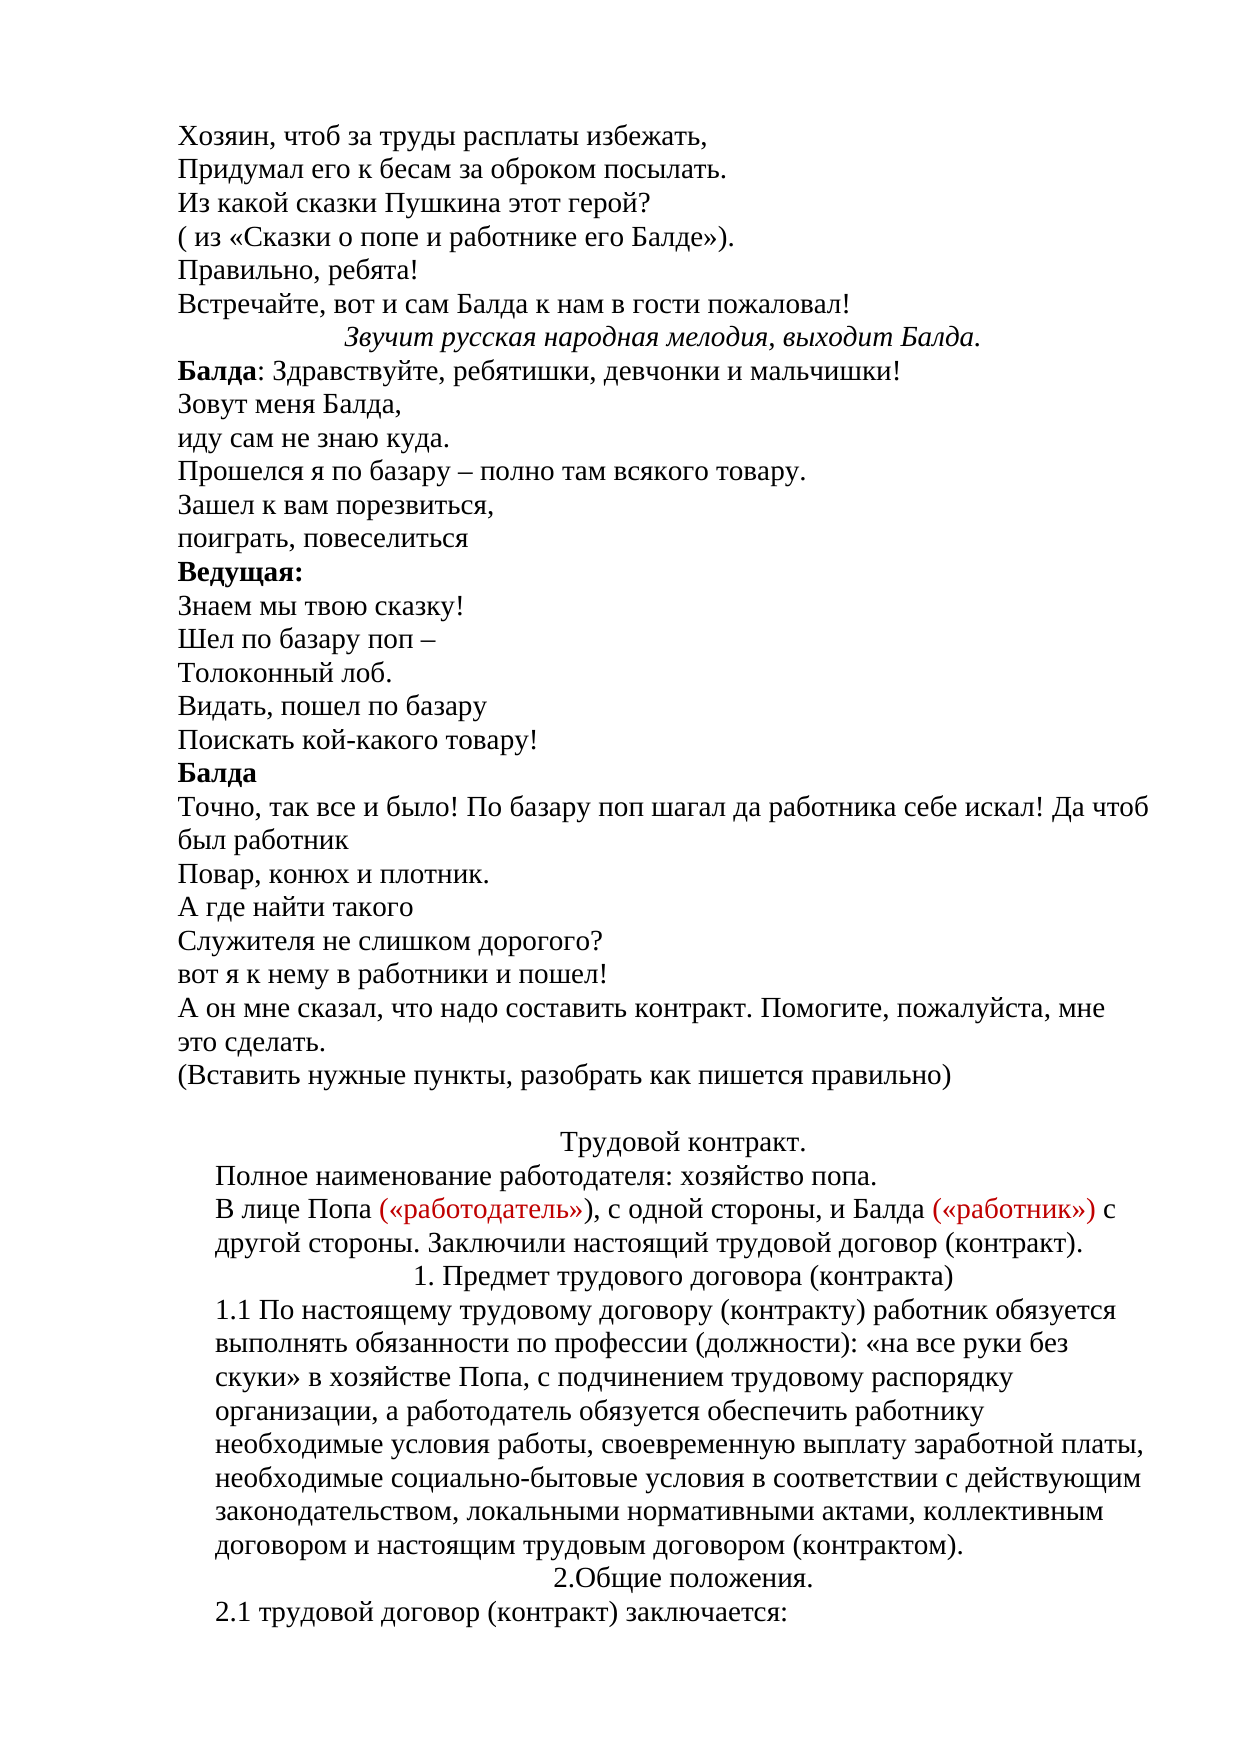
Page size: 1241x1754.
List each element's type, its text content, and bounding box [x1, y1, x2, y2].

text 1.1 По настоящему трудовому договору (контракту) работник обязуется выполнять обязанности по профессии (должности): «на все руки без скуки» в хозяйстве Попа, с подчинением трудовому распорядку организации, а работодатель обязуется обеспечить работнику необходимые условия работы, своевременную выплату заработной платы, необходимые социально-бытовые условия в соответствии с действующим законодательством, локальными нормативными актами, коллективным договором и настоящим трудовым договором (контрактом). [215, 1292, 1152, 1560]
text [177, 118, 1152, 185]
text Балда: Здравствуйте, ребятишки, девчонки и мальчишки! Зовут меня Балда, иду сам не знаю куда. Прошелся я по базару – полно там всякого товару. Зашел к вам порезвиться, поиграть, повеселиться [177, 353, 1152, 554]
text В лице Попа («работодатель»), с одной стороны, и Балда («работник») с другой стороны. Заключили настоящий трудовой договор (контракт). [215, 1191, 1152, 1258]
text Из какой сказки Пушкина этот герой? [177, 185, 1152, 219]
text 1. Предмет трудового договора (контракта) [215, 1258, 1152, 1292]
text Трудовой контракт. [215, 1124, 1152, 1158]
text Звучит русская народная мелодия, выходит Балда. [177, 319, 1152, 353]
text 2.1 трудовой договор (контракт) заключается: [215, 1594, 1152, 1627]
text Ведущая: Знаем мы твою сказку! Шел по базару поп – Толоконный лоб. Видать, пошел по базару Поискать кой-какого товару! [177, 554, 1152, 755]
text ( из «Сказки о попе и работнике его Балде»). [177, 219, 1152, 252]
text Правильно, ребята! Встречайте, вот и сам Балда к нам в гости пожаловал! [177, 252, 1152, 319]
text (Вставить нужные пункты, разобрать как пишется правильно) [177, 1057, 1152, 1091]
text Балда Точно, так все и было! По базару поп шагал да работника себе искал! Да чтоб был работник Повар, конюх и плотник. А где найти такого Служителя не слишком дорогого? вот я к нему в работники и пошел! А он мне сказал, что надо составить контракт. Помогите, пожалуйста, мне это сделать. [177, 755, 1152, 1057]
text 2.Общие положения. [215, 1560, 1152, 1594]
text Полное наименование работодателя: хозяйство попа. [215, 1158, 1152, 1191]
